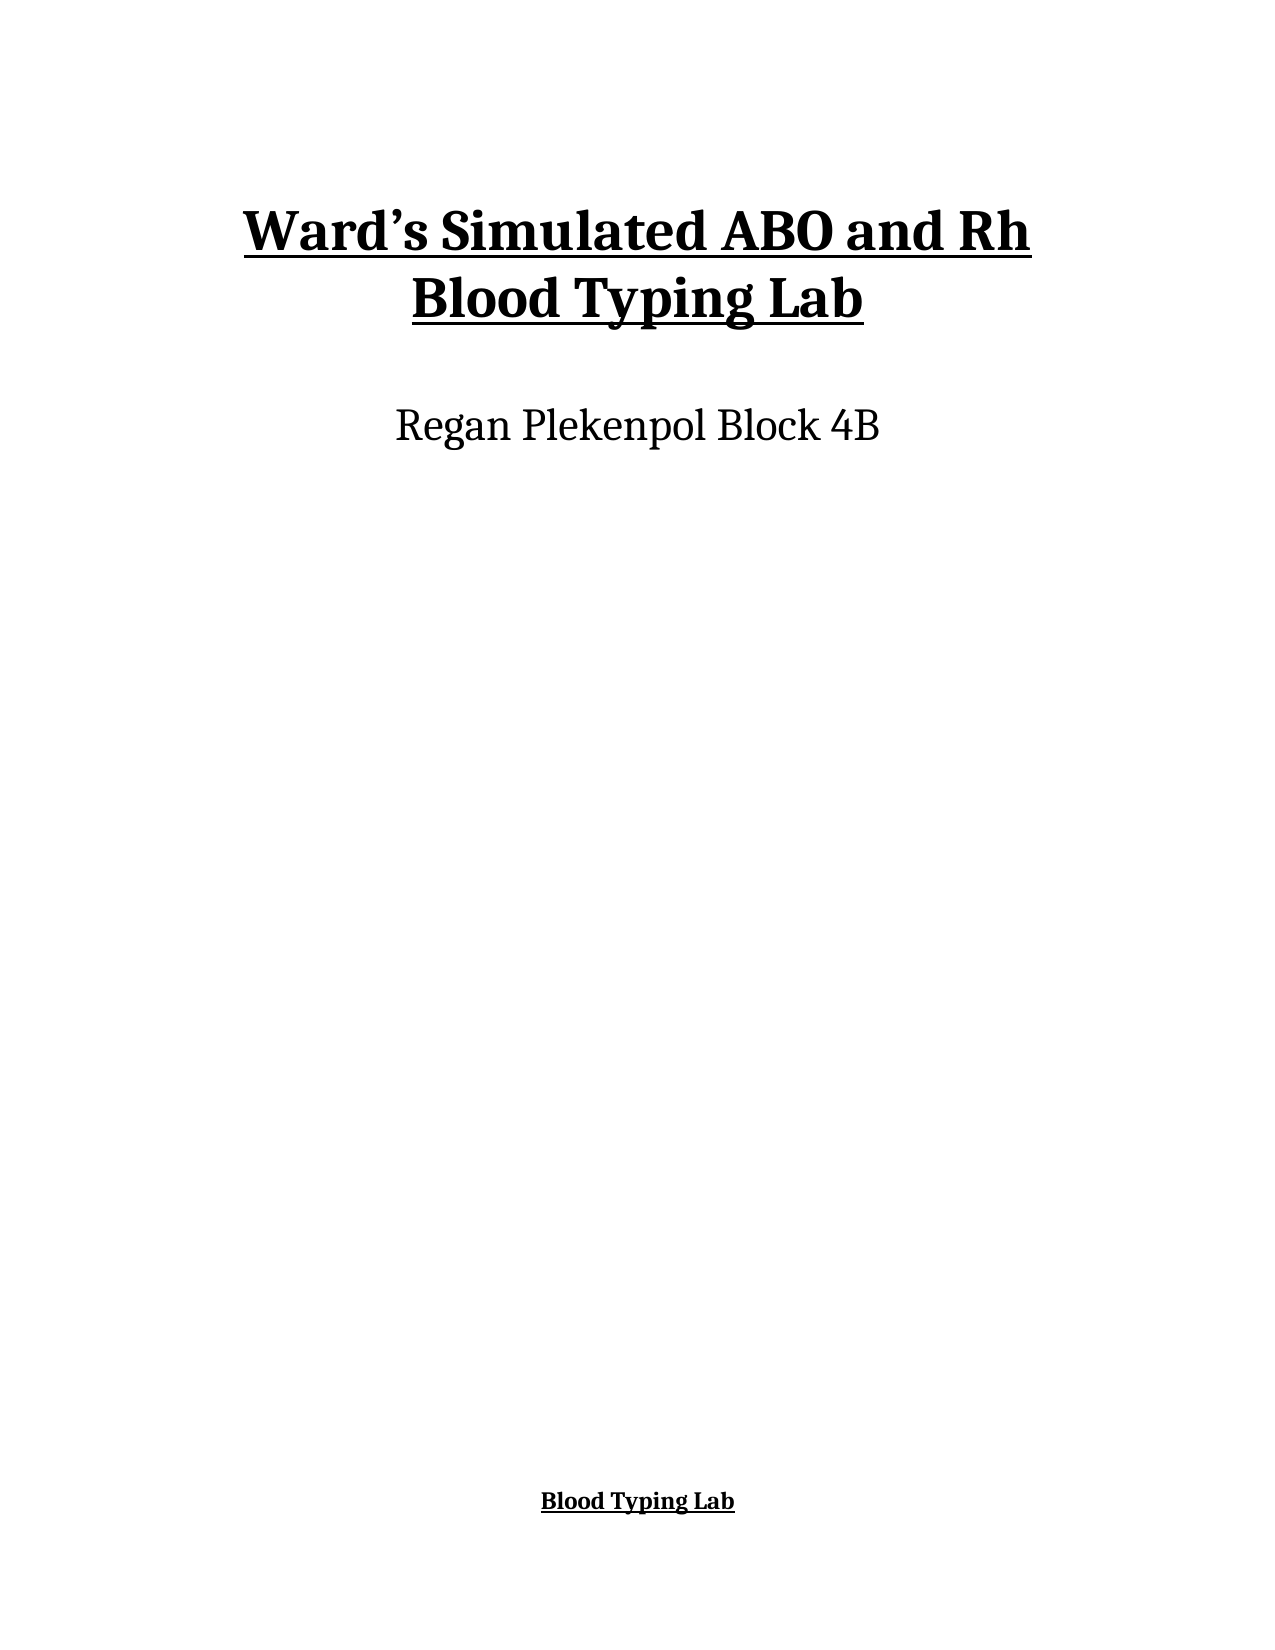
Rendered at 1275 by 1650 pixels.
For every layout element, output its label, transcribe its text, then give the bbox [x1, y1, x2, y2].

text Blood Typing Lab [187, 1487, 1087, 1516]
text Regan Plekenpol Block 4B [187, 399, 1087, 452]
text Ward’s Simulated ABO and Rh Blood Typing Lab [187, 198, 1087, 332]
